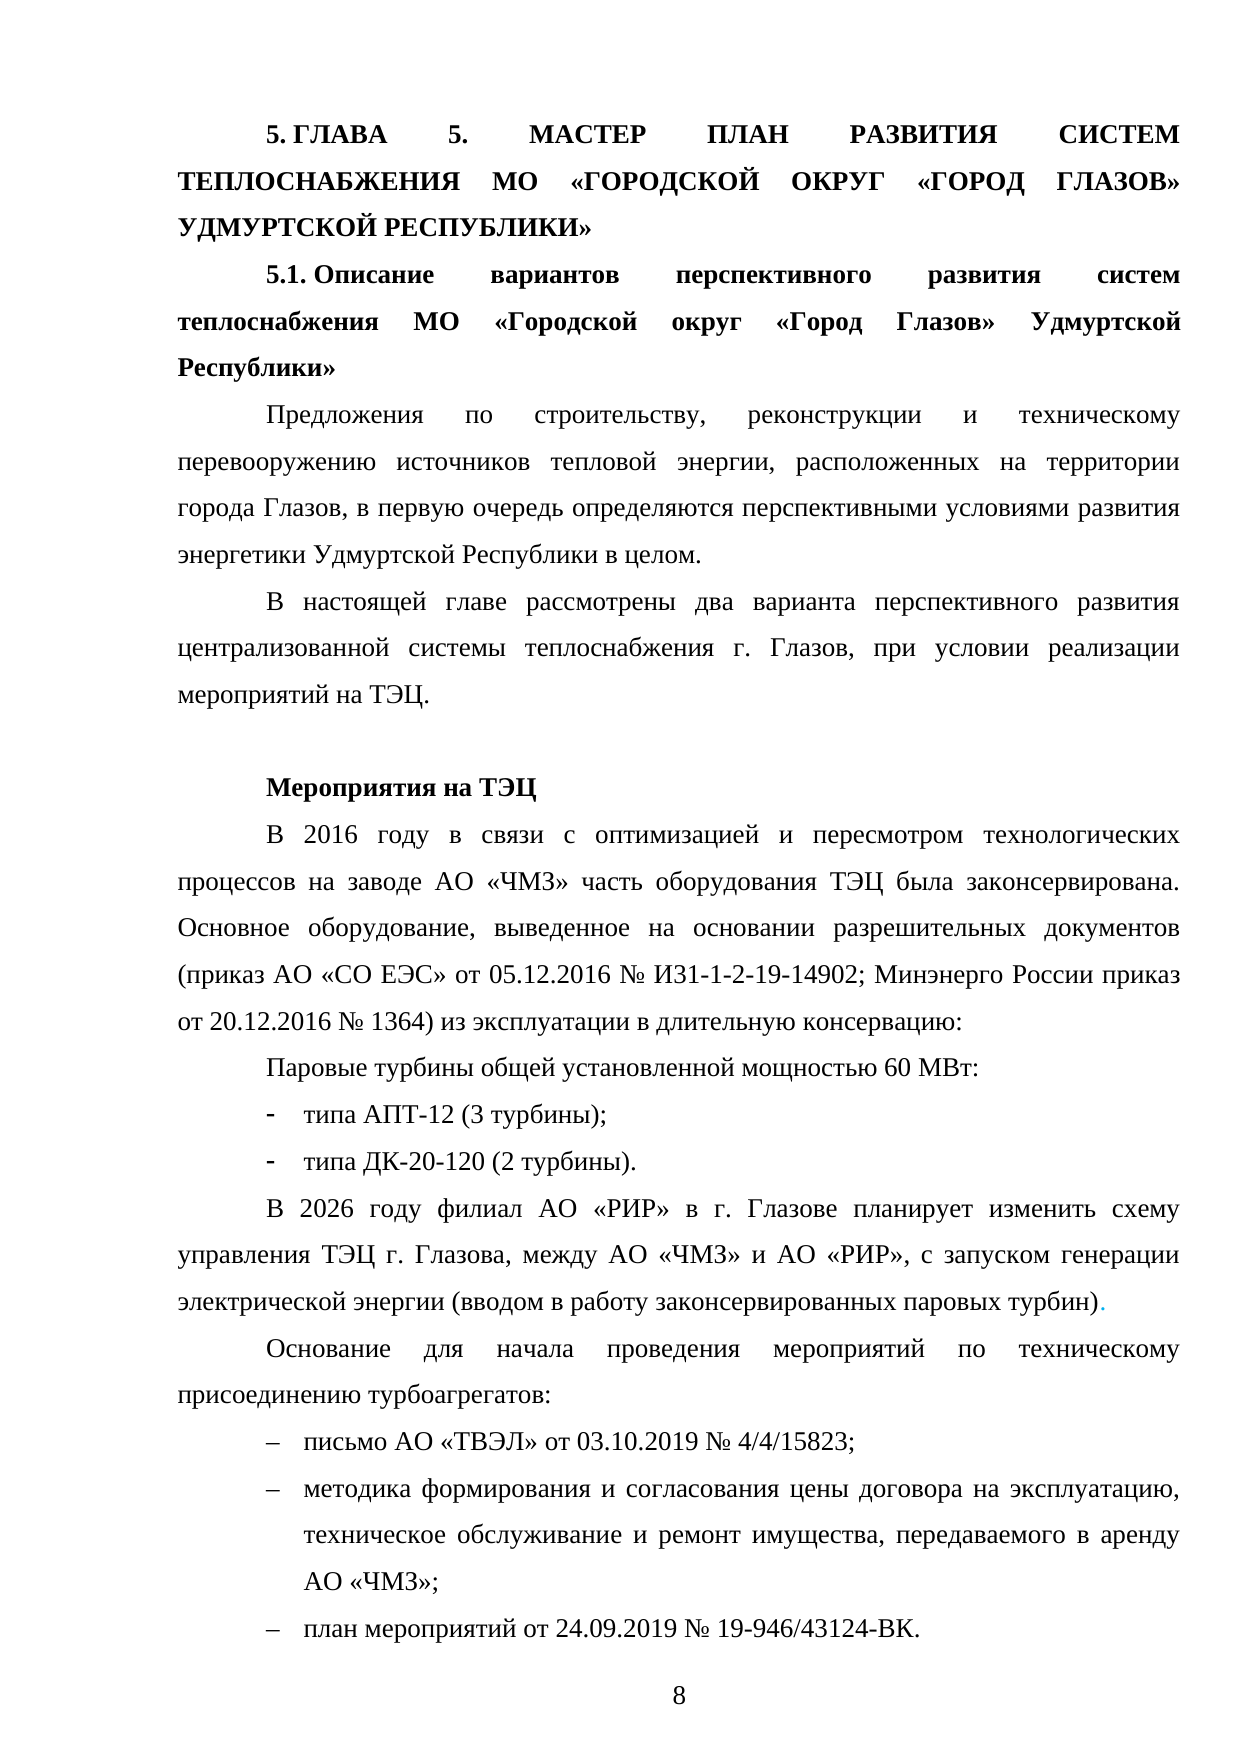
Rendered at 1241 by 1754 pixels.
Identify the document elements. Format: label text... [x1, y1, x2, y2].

subtitle ГЛАВА 5. МАСТЕР ПЛАН РАЗВИТИЯ СИСТЕМ ТЕПЛОСНАБЖЕНИЯ МО «ГОРОДСКОЙ ОКРУГ «ГОРОД ГЛАЗОВ» УДМУРТСКОЙ РЕСПУБЛИКИ» [177, 118, 1181, 243]
list письмо АО «ТВЭЛ» от 03.10.2019 № 4/4/15823; [266, 1425, 1181, 1456]
list методика формирования и согласования цены договора на эксплуатацию, техническое обслуживание и ремонт имущества, передаваемого в аренду АО «ЧМЗ»; [266, 1472, 1181, 1596]
text Мероприятия на ТЭЦ [177, 771, 1181, 803]
text В 2016 году в связи с оптимизацией и пересмотром технологических процессов на заводе АО «ЧМЗ» часть оборудования ТЭЦ была законсервирована. Основное оборудование, выведенное на основании разрешительных документов (приказ АО «СО ЕЭС» от 05.12.2016 № И31-1-2-19-14902; Минэнерго России приказ от 20.12.2016 № 1364) из эксплуатации в длительную консервацию: [177, 818, 1181, 1036]
text В 2026 году филиал АО «РИР» в г. Глазове планирует изменить схему управления ТЭЦ г. Глазова, между АО «ЧМЗ» и АО «РИР», с запуском генерации электрической энергии (вводом в работу законсервированных паровых турбин). [177, 1192, 1181, 1316]
list типа АПТ-12 (3 турбины); [266, 1098, 1181, 1129]
list план мероприятий от 24.09.2019 № 19-946/43124-ВК. [266, 1612, 1181, 1643]
text Описание вариантов перспективного развития систем теплоснабжения МО «Городской округ «Город Глазов» Удмуртской Республики» [177, 258, 1181, 383]
list типа ДК-20-120 (2 турбины). [266, 1145, 1181, 1176]
text Паровые турбины общей установленной мощностью 60 МВт: [177, 1051, 1181, 1083]
text Предложения по строительству, реконструкции и техническому перевооружению источников тепловой энергии, расположенных на территории города Глазов, в первую очередь определяются перспективными условиями развития энергетики Удмуртской Республики в целом. [177, 398, 1181, 569]
text Основание для начала проведения мероприятий по техническому присоединению турбоагрегатов: [177, 1332, 1181, 1410]
text В настоящей главе рассмотрены два варианта перспективного развития централизованной системы теплоснабжения г. Глазов, при условии реализации мероприятий на ТЭЦ. [177, 585, 1181, 709]
